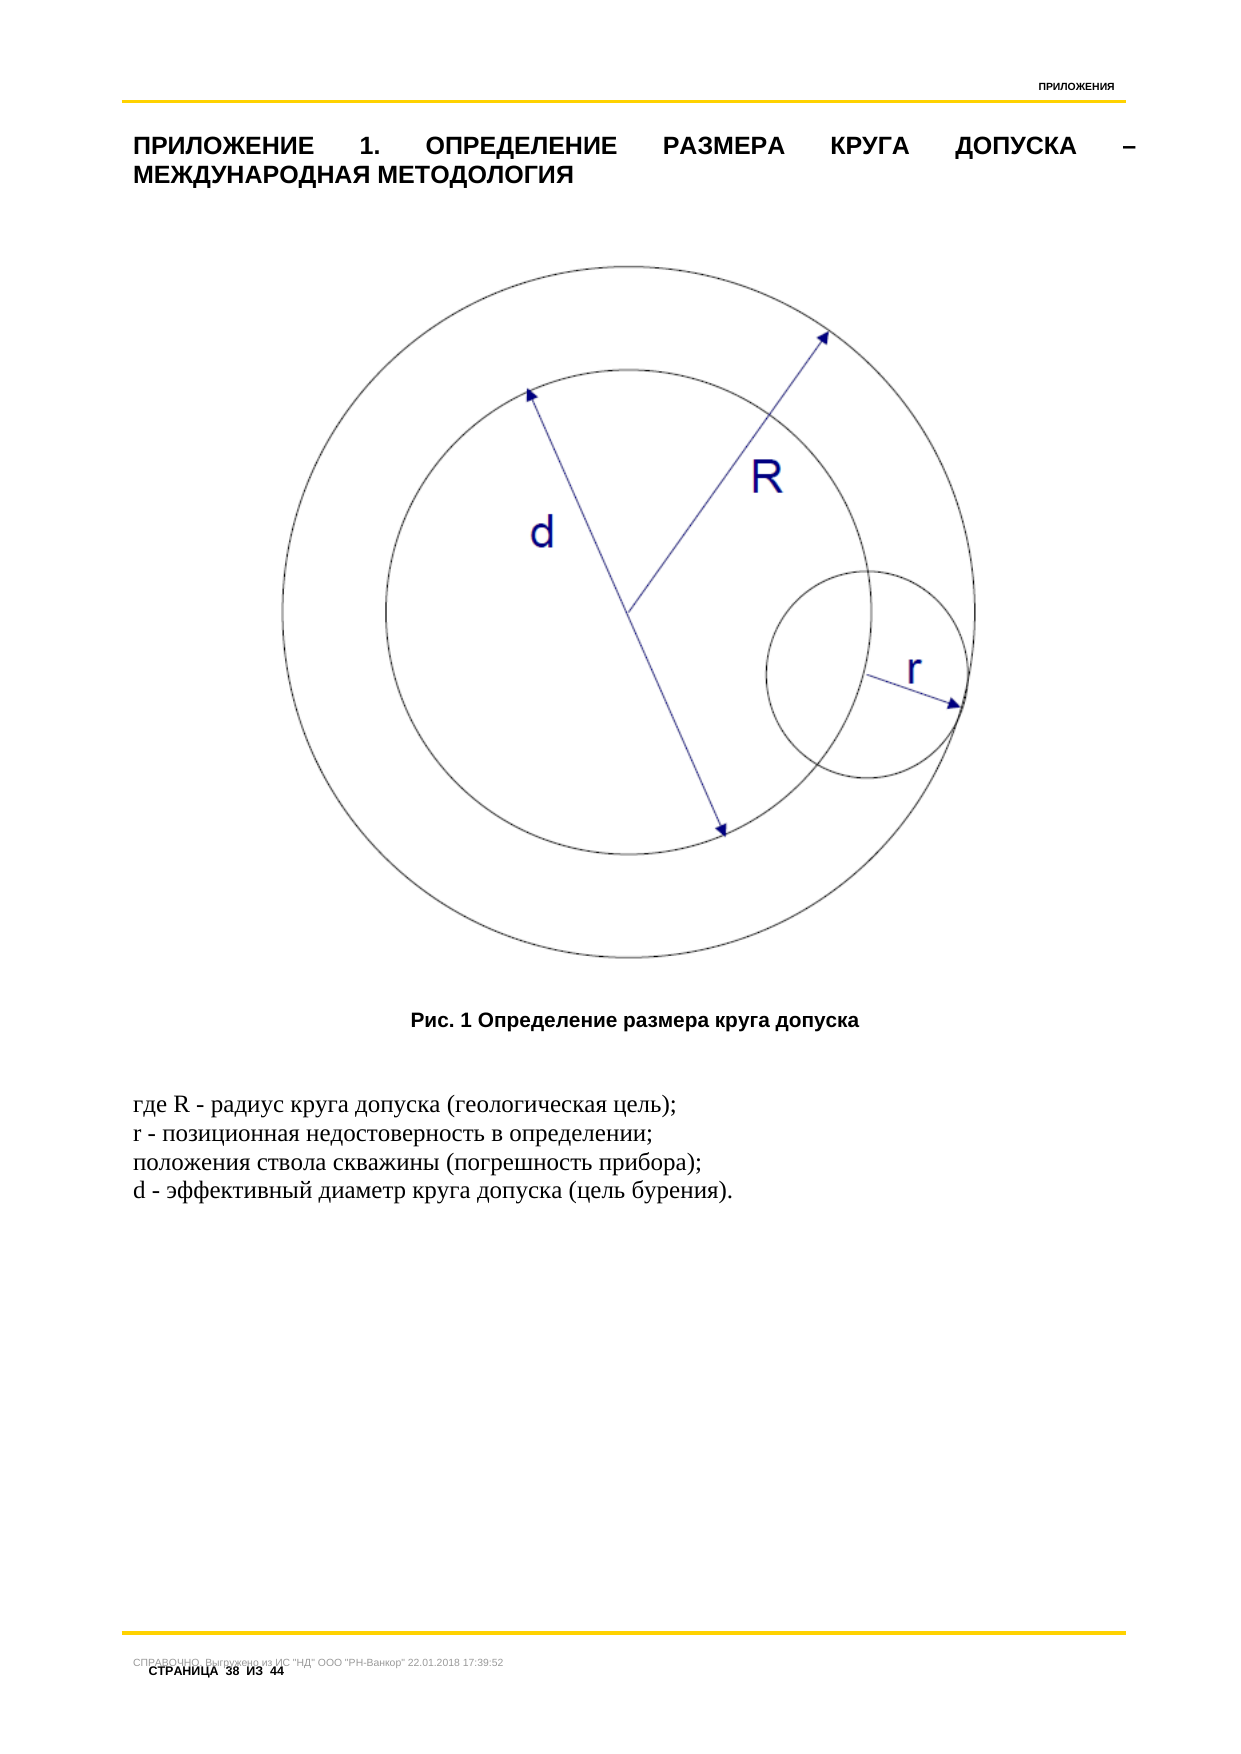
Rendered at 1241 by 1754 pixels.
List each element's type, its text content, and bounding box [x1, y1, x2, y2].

text r - позиционная недостоверность в определении; [133, 1118, 1137, 1147]
text ПРИЛОЖЕНИЕ 1. ОПРЕДЕЛЕНИЕ РАЗМЕРА КРУГА ДОПУСКА – МЕЖДУНАРОДНАЯ МЕТОДОЛОГИЯ [133, 131, 1137, 189]
text положения ствола скважины (погрешность прибора); [133, 1147, 1137, 1175]
picture [268, 235, 985, 984]
text d - эффективный диаметр круга допуска (цель бурения). [133, 1175, 1137, 1204]
text Рис. 1 Определение размера круга допуска [133, 1008, 1137, 1032]
text где R - радиус круга допуска (геологическая цель); [133, 1089, 1137, 1118]
